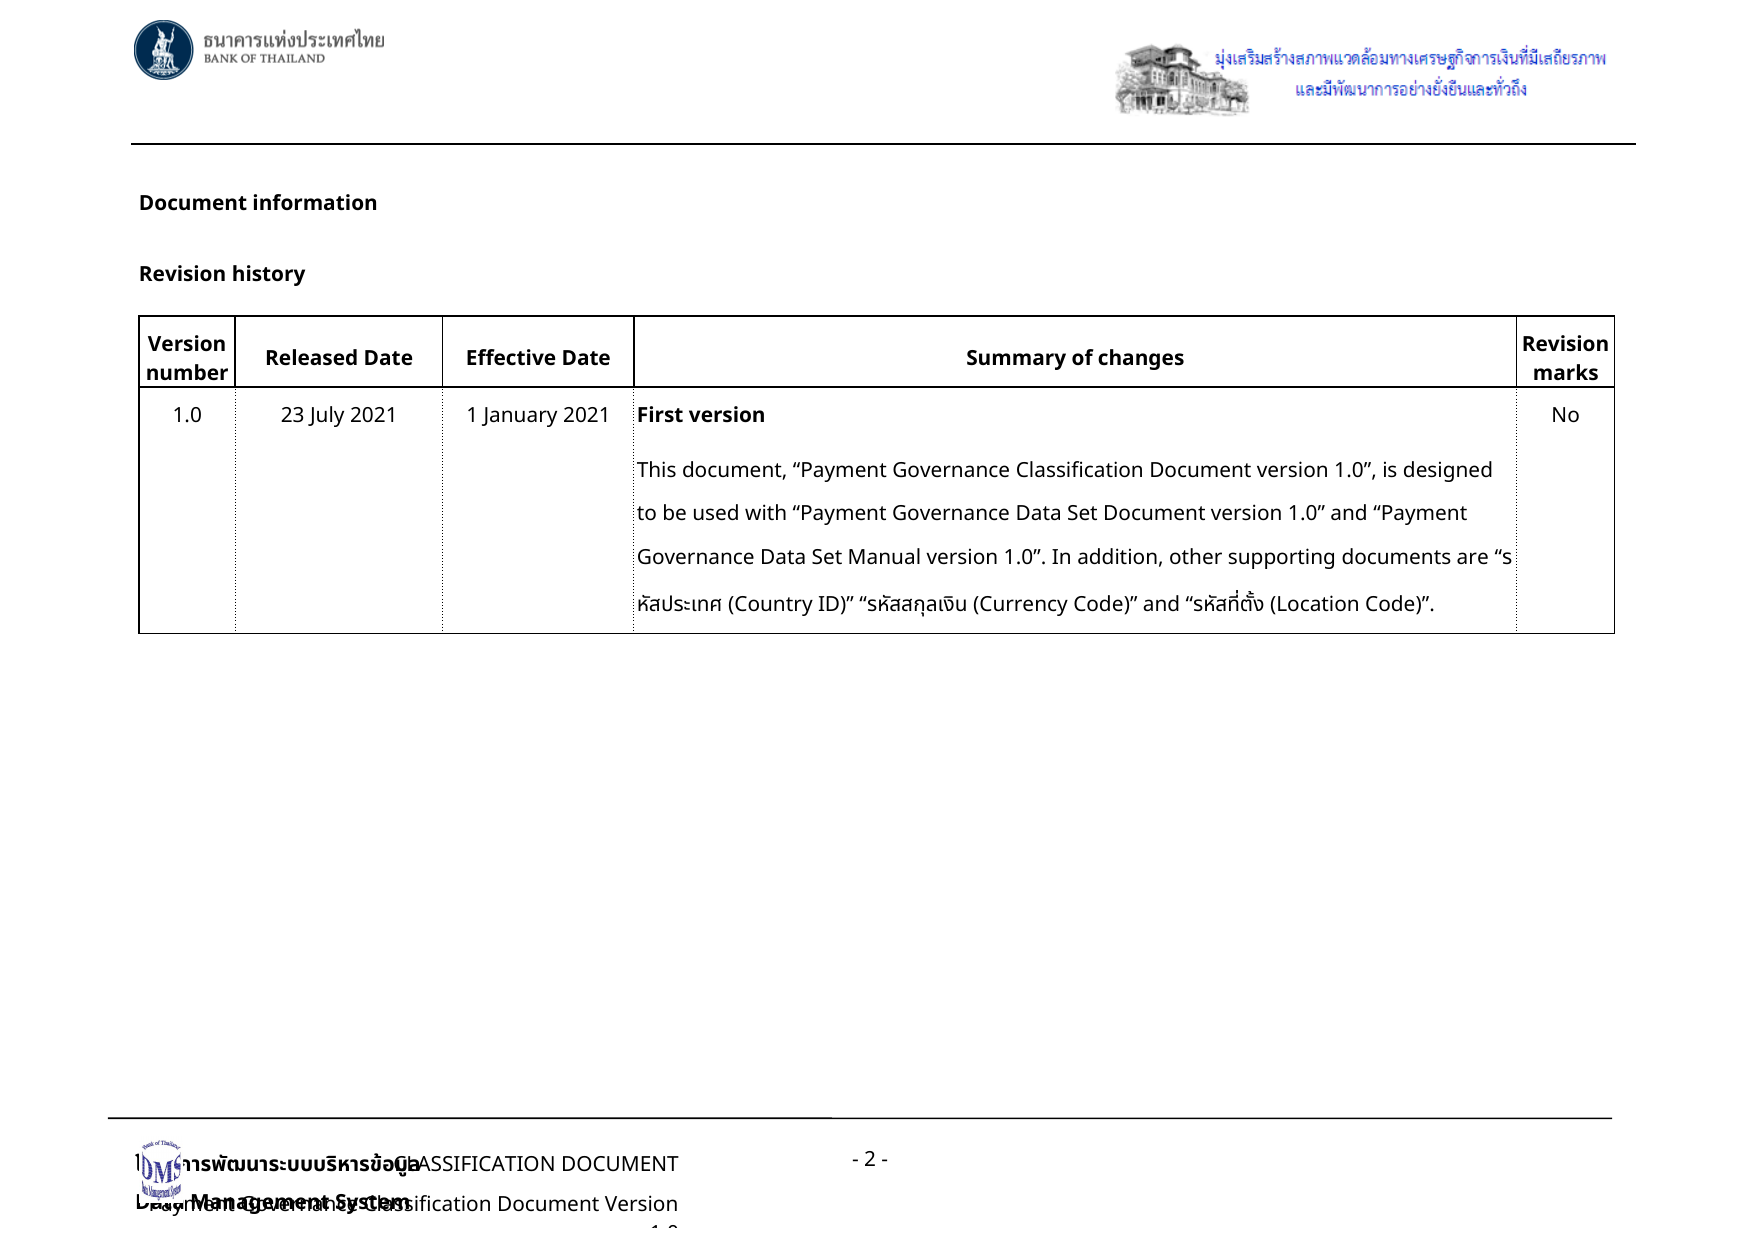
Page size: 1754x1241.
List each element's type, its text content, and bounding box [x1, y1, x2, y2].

text Revision history [139, 244, 1634, 290]
table_cell No [1517, 388, 1614, 633]
text Document information [139, 173, 1634, 219]
picture [123, 10, 392, 86]
table_header Effective Date [443, 317, 633, 386]
table_header Summary of changes [635, 317, 1516, 386]
table_cell First version This document, “Payment Governance Classification Document version 1.0”, is designed to be used with “Payment Governance Data Set Document version 1.0” and “Payment Governance Data Set Manual version 1.0”. In addition, other supporting documents are “รหัสประเทศ (Country ID)” “รหัสสกุลเงิน (Currency Code)” and “รหัสที่ตั้ง (Location Code)”. [634, 388, 1517, 633]
table_header Revision marks [1517, 317, 1614, 386]
table_cell 1.0 [140, 388, 235, 633]
picture [1114, 40, 1610, 119]
table_cell 1 January 2021 [443, 388, 634, 633]
picture [139, 1136, 184, 1203]
table_header Version number [140, 317, 234, 386]
table_header Released Date [236, 317, 442, 386]
table_cell 23 July 2021 [235, 388, 443, 633]
